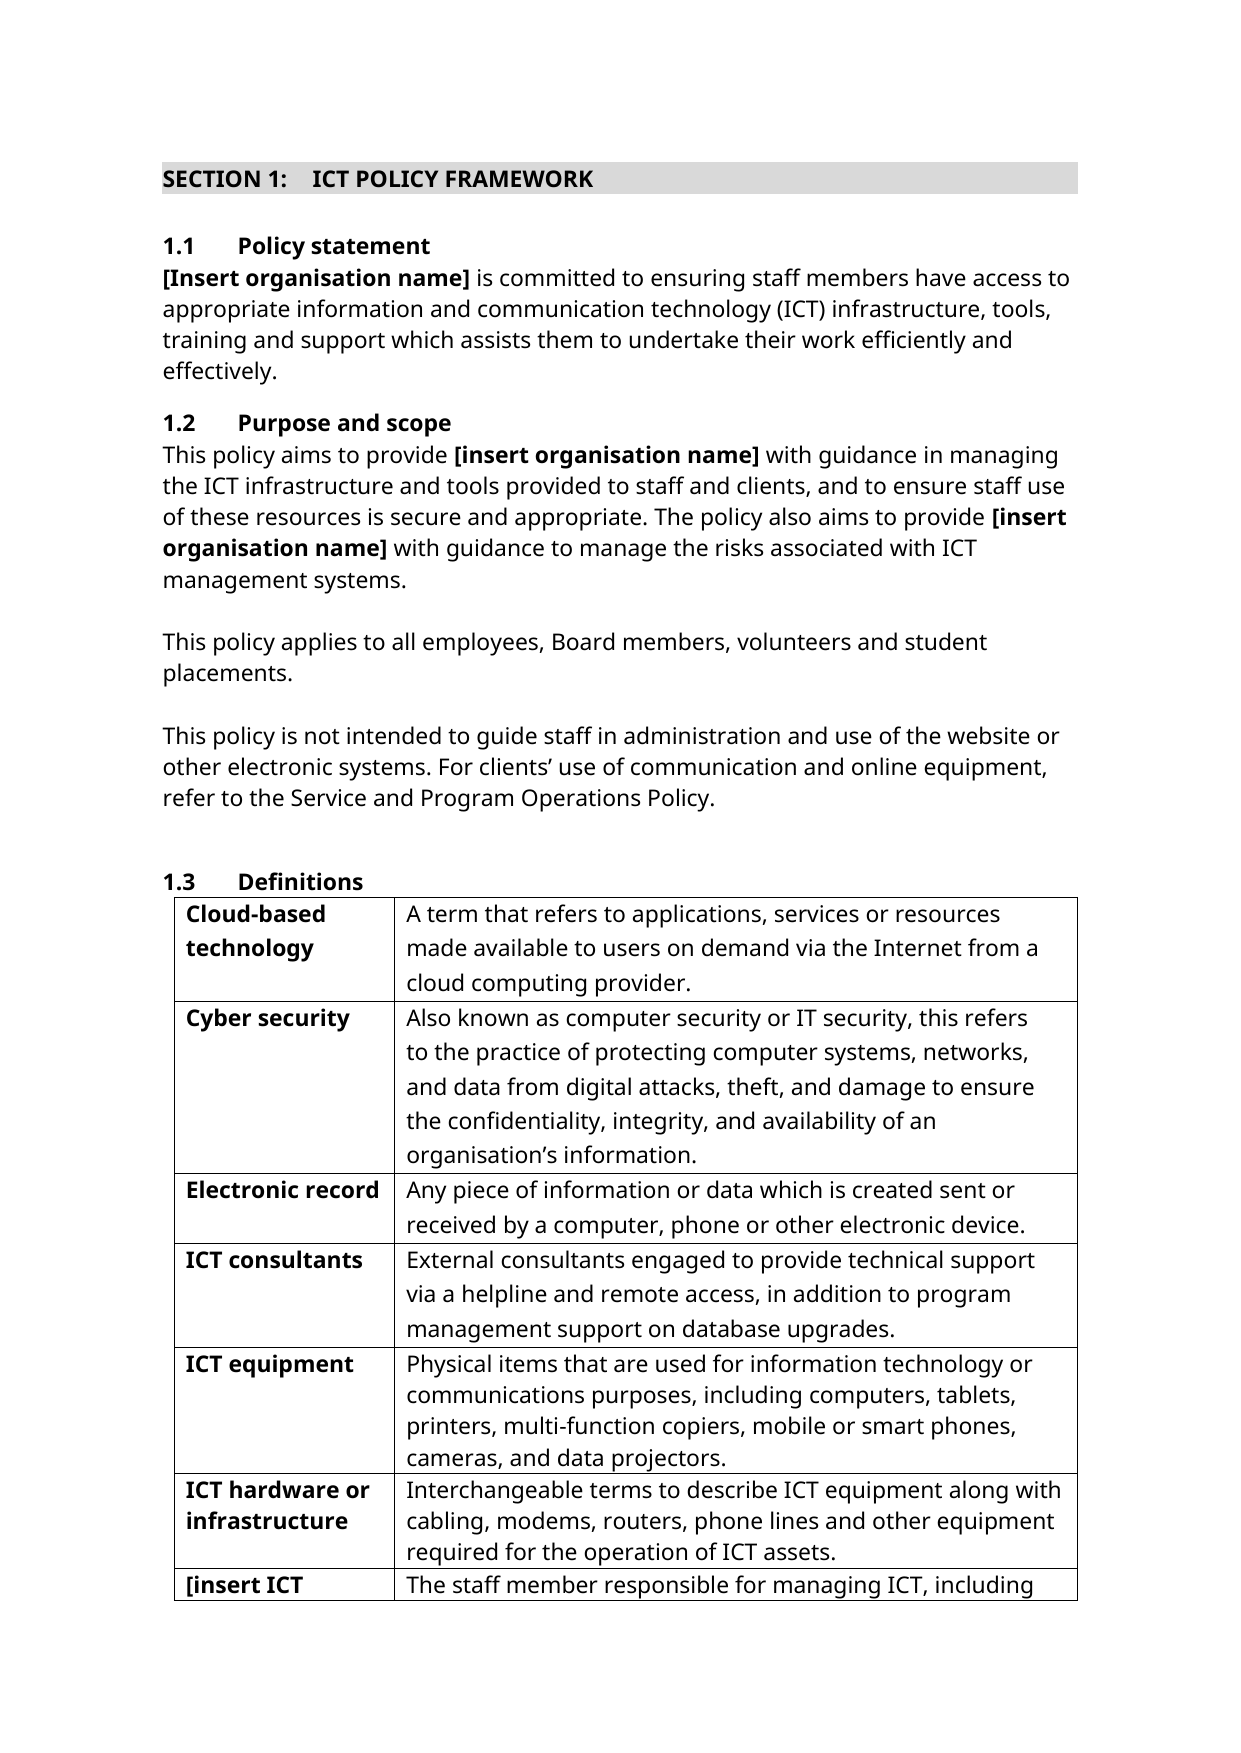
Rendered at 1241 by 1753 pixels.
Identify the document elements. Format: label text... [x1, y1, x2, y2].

table_cell ICT equipment [175, 1348, 394, 1473]
text This policy is not intended to guide staff in administration and use of the website or other electronic systems. For clients’ use of communication and online equipment, refer to the Service and Program Operations Policy. [162, 720, 1078, 813]
table_header Cloud-based technology [175, 898, 394, 1001]
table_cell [175, 1569, 394, 1600]
table_cell ICT hardware or infrastructure [175, 1474, 394, 1567]
subtitle 1.3 Definitions [162, 866, 1078, 897]
table_cell Cyber security [175, 1002, 394, 1173]
text This policy aims to provide [insert organisation name] with guidance in managing the ICT infrastructure and tools provided to staff and clients, and to ensure staff use of these resources is secure and appropriate. The policy also aims to provide [insert organisation name] with guidance to manage the risks associated with ICT management systems. [162, 438, 1078, 595]
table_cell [395, 1569, 1077, 1600]
subtitle SECTION 1: ICT POLICY FRAMEWORK [162, 162, 1078, 194]
subtitle 1.2 Purpose and scope [162, 407, 1078, 438]
text This policy applies to all employees, Board members, volunteers and student placements. [162, 626, 1078, 688]
table_cell Interchangeable terms to describe ICT equipment along with cabling, modems, routers, phone lines and other equipment required for the operation of ICT assets. [395, 1474, 1077, 1567]
table_cell External consultants engaged to provide technical support via a helpline and remote access, in addition to program management support on database upgrades. [395, 1244, 1077, 1347]
table_cell Electronic record [175, 1174, 394, 1243]
table_cell ICT consultants [175, 1244, 394, 1347]
subtitle 1.1 Policy statement [162, 230, 1078, 261]
table_cell Any piece of information or data which is created sent or received by a computer, phone or other electronic device. [395, 1174, 1077, 1243]
table_cell Also known as computer security or IT security, this refers to the practice of protecting computer systems, networks, and data from digital attacks, theft, and damage to ensure the confidentiality, integrity, and availability of an organisation’s information. [395, 1002, 1077, 1173]
table_cell Physical items that are used for information technology or communications purposes, including computers, tablets, printers, multi-function copiers, mobile or smart phones, cameras, and data projectors. [395, 1348, 1077, 1473]
table_header A term that refers to applications, services or resources made available to users on demand via the Internet from a cloud computing provider. [395, 898, 1077, 1001]
text [Insert organisation name] is committed to ensuring staff members have access to appropriate information and communication technology (ICT) infrastructure, tools, training and support which assists them to undertake their work efficiently and effectively. [162, 261, 1078, 386]
